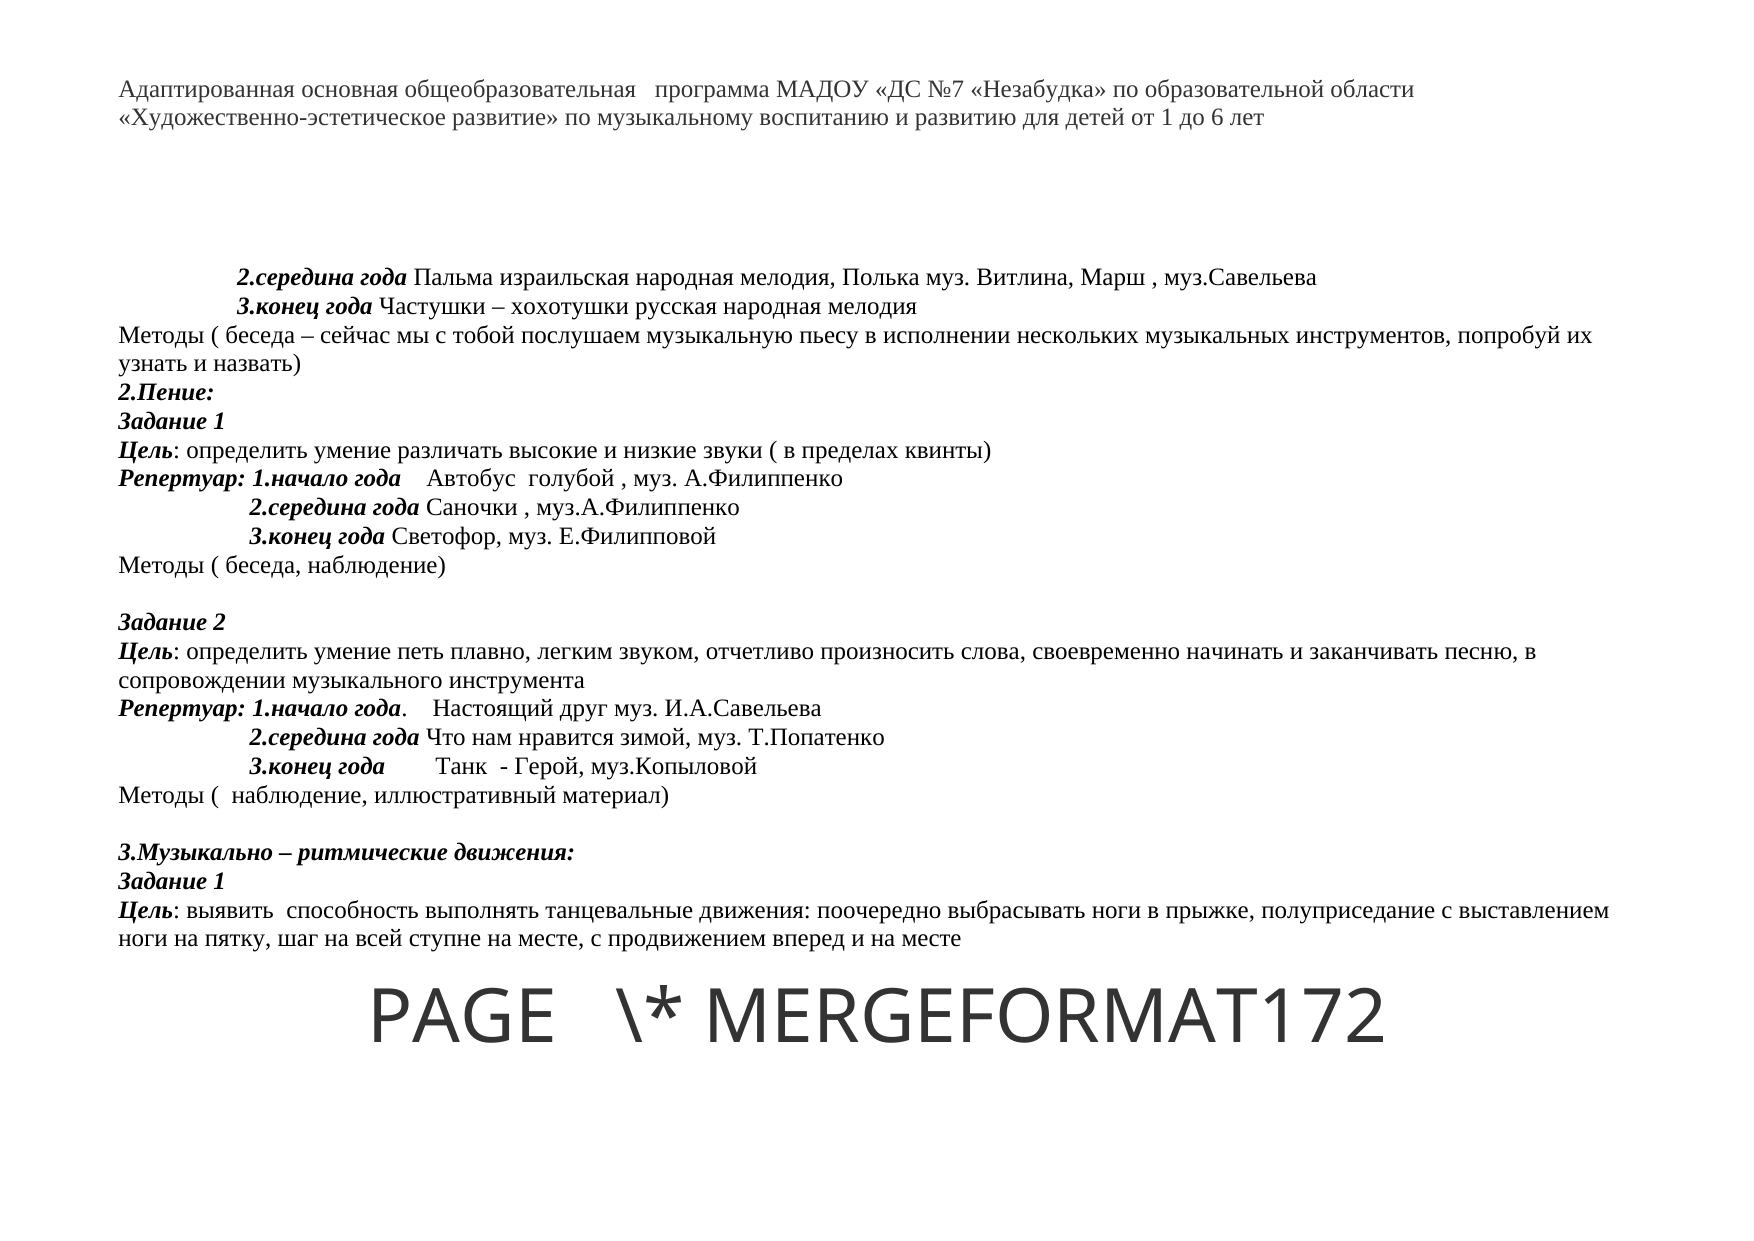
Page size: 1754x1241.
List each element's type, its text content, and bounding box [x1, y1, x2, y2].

text 3.конец года Частушки – хохотушки русская народная мелодия [118, 291, 1636, 320]
text 2.Пение: [118, 377, 1636, 406]
text Методы ( беседа – сейчас мы с тобой послушаем музыкальную пьесу в исполнении нескольких музыкальных инструментов, попробуй их узнать и назвать) [118, 320, 1636, 377]
text Задание 1 [118, 866, 1636, 895]
text Репертуар: 1.начало года. Настоящий друг муз. И.А.Савельева [118, 693, 1636, 722]
text 2.середина года Саночки , муз.А.Филиппенко [118, 492, 1636, 521]
text 3.конец года Светофор, муз. Е.Филипповой [118, 521, 1636, 550]
text 2.середина года Пальма израильская народная мелодия, Полька муз. Витлина, Марш , муз.Савельева [118, 262, 1636, 291]
text Методы ( наблюдение, иллюстративный материал) [118, 780, 1636, 808]
text Задание 2 [118, 607, 1636, 636]
text Задание 1 [118, 406, 1636, 435]
text 3.конец года Танк - Герой, муз.Копыловой [118, 751, 1636, 780]
text Цель: определить умение петь плавно, легким звуком, отчетливо произносить слова, своевременно начинать и заканчивать песню, в сопровождении музыкального инструмента [118, 636, 1636, 693]
text 2.середина года Что нам нравится зимой, муз. Т.Попатенко [118, 722, 1636, 751]
text Цель: выявить способность выполнять танцевальные движения: поочередно выбрасывать ноги в прыжке, полуприседание с выставлением ноги на пятку, шаг на всей ступне на месте, с продвижением вперед и на месте [118, 895, 1636, 952]
text Цель: определить умение различать высокие и низкие звуки ( в пределах квинты) [118, 435, 1636, 463]
text 3.Музыкально – ритмические движения: [118, 837, 1636, 866]
text Методы ( беседа, наблюдение) [118, 550, 1636, 578]
text Репертуар: 1.начало года Автобус голубой , муз. А.Филиппенко [118, 463, 1636, 492]
